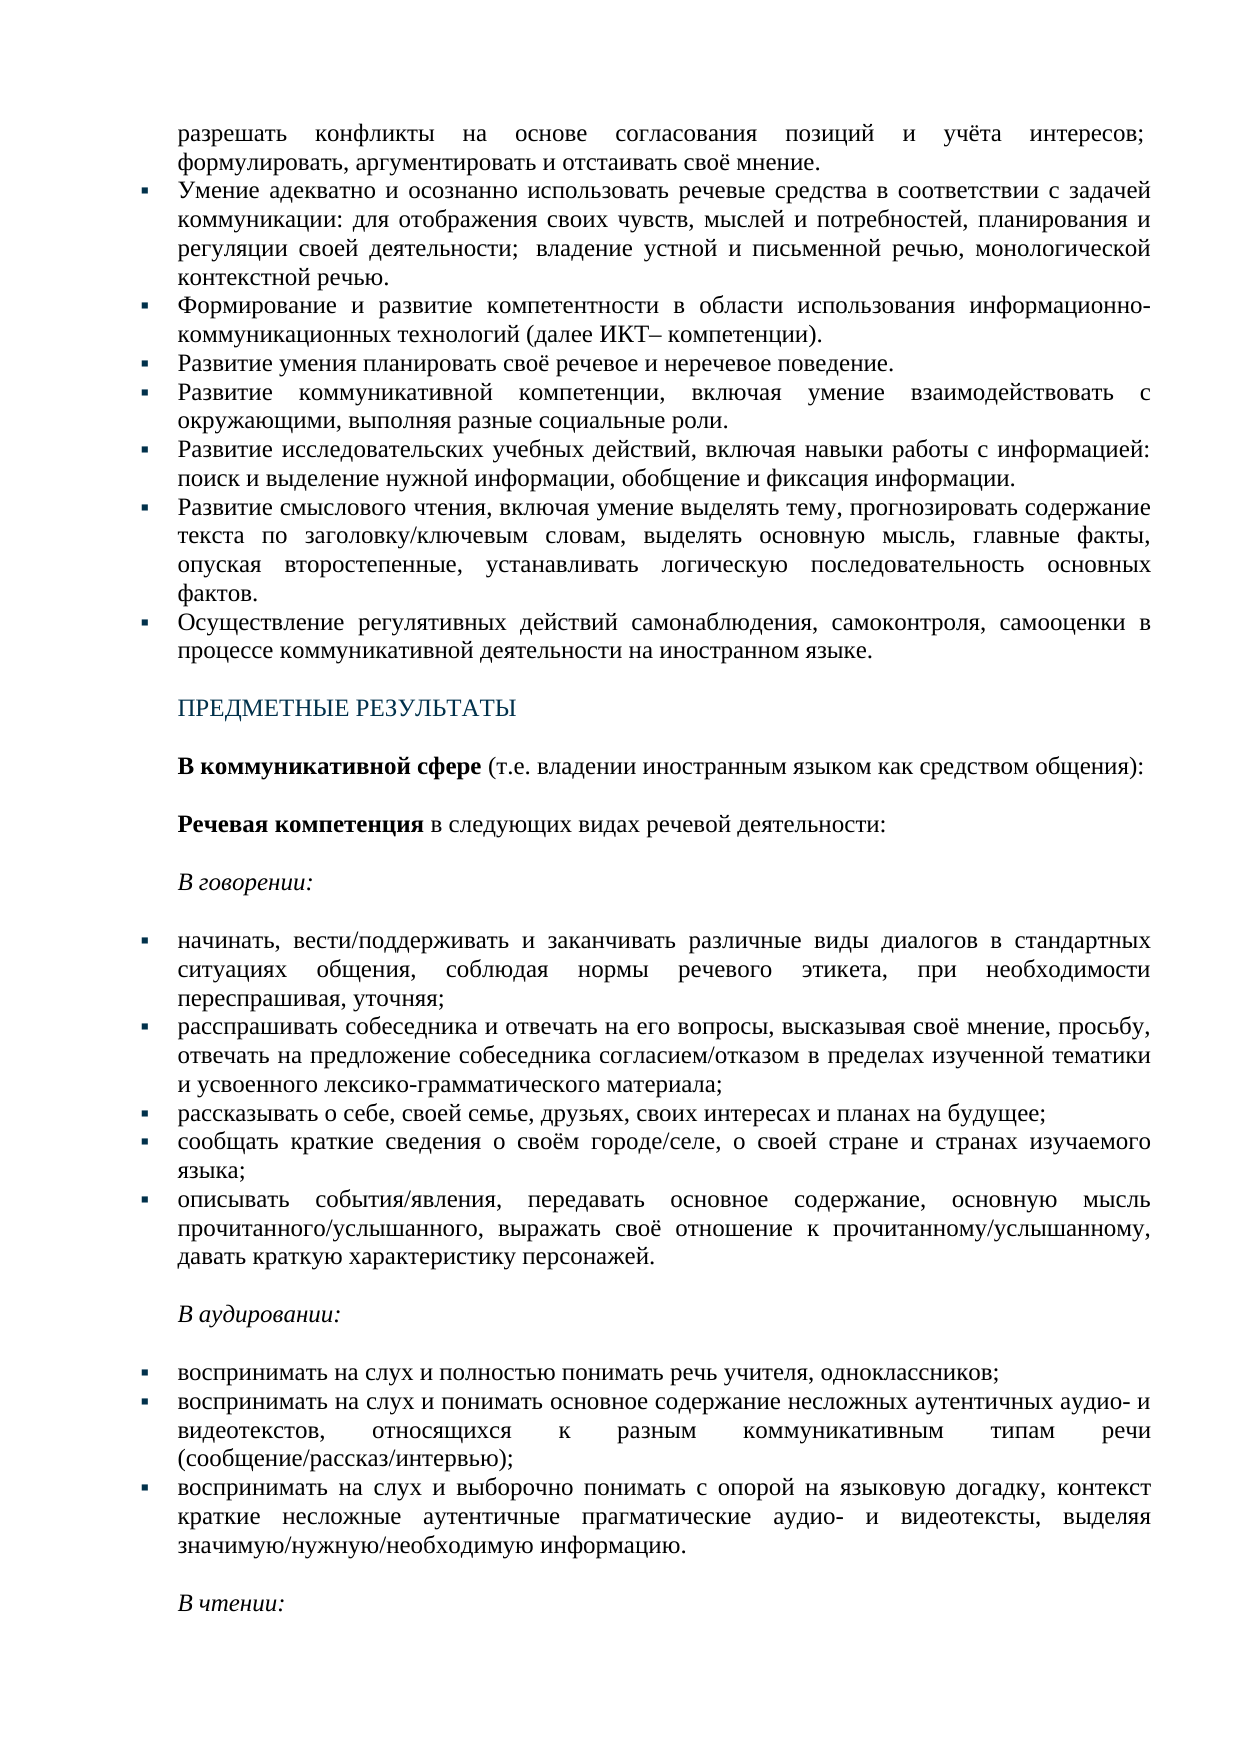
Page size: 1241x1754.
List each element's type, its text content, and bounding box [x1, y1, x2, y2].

list Развитие коммуникативной компетенции, включая умение взаимодействовать с окружающими, выполняя разные социальные роли. [140, 377, 1152, 434]
list Осуществление регулятивных действий самонаблюдения, самоконтроля, самооценки в процессе коммуникативной деятельности на иностранном языке. [140, 607, 1152, 664]
text В чтении: [177, 1588, 1152, 1616]
list Умение адекватно и осознанно использовать речевые средства в соответствии с задачей коммуникации: для отображения своих чувств, мыслей и потребностей, планирования и регуляции своей деятельности; владение устной и письменной речью, монологической контекстной речью. [140, 176, 1152, 291]
list Развитие умения планировать своё речевое и неречевое поведение. [140, 348, 1152, 377]
text В говорении: [177, 867, 1152, 896]
list Развитие смыслового чтения, включая умение выделять тему, прогнозировать содержание текста по заголовку/ключевым словам, выделять основную мысль, главные факты, опуская второстепенные, устанавливать логическую последовательность основных фактов. [140, 492, 1152, 607]
list воспринимать на слух и понимать основное содержание несложных аутентичных аудио- и видеотекстов, относящихся к разным коммуникативным типам речи (сообщение/рассказ/интервью); [140, 1386, 1152, 1472]
list сообщать краткие сведения о своём городе/селе, о своей стране и странах изучаемого языка; [140, 1126, 1152, 1184]
list Развитие исследовательских учебных действий, включая навыки работы с информацией: поиск и выделение нужной информации, обобщение и фиксация информации. [140, 434, 1152, 492]
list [140, 118, 1152, 176]
list Формирование и развитие компетентности в области использования информационно-коммуникационных технологий (далее ИКТ– компетенции). [140, 291, 1152, 348]
list воспринимать на слух и выборочно понимать с опорой на языковую догадку, контекст краткие несложные аутентичные прагматические аудио- и видеотексты, выделяя значимую/нужную/необходимую информацию. [140, 1472, 1152, 1558]
list начинать, вести/поддерживать и заканчивать различные виды диалогов в стандартных ситуациях общения, соблюдая нормы речевого этикета, при необходимости переспрашивая, уточняя; [140, 925, 1152, 1011]
text Речевая компетенция в следующих видах речевой деятельности: [177, 809, 1152, 838]
text В аудировании: [177, 1299, 1152, 1328]
list расспрашивать собеседника и отвечать на его вопросы, высказывая своё мнение, просьбу, отвечать на предложение собеседника согласием/отказом в пределах изученной тематики и усвоенного лексико-грамматического материала; [140, 1011, 1152, 1098]
text ПРЕДМЕТНЫЕ РЕЗУЛЬТАТЫ [177, 693, 1152, 722]
text В коммуникативной сфере (т.е. владении иностранным языком как средством общения): [177, 751, 1152, 780]
list рассказывать о себе, своей семье, друзьях, своих интересах и планах на будущее; [140, 1098, 1152, 1126]
list описывать события/явления, передавать основное содержание, основную мысль прочитанного/услышанного, выражать своё отношение к прочитанному/услышанному, давать краткую характеристику персонажей. [140, 1184, 1152, 1270]
list воспринимать на слух и полностью понимать речь учителя, одноклассников; [140, 1357, 1152, 1386]
